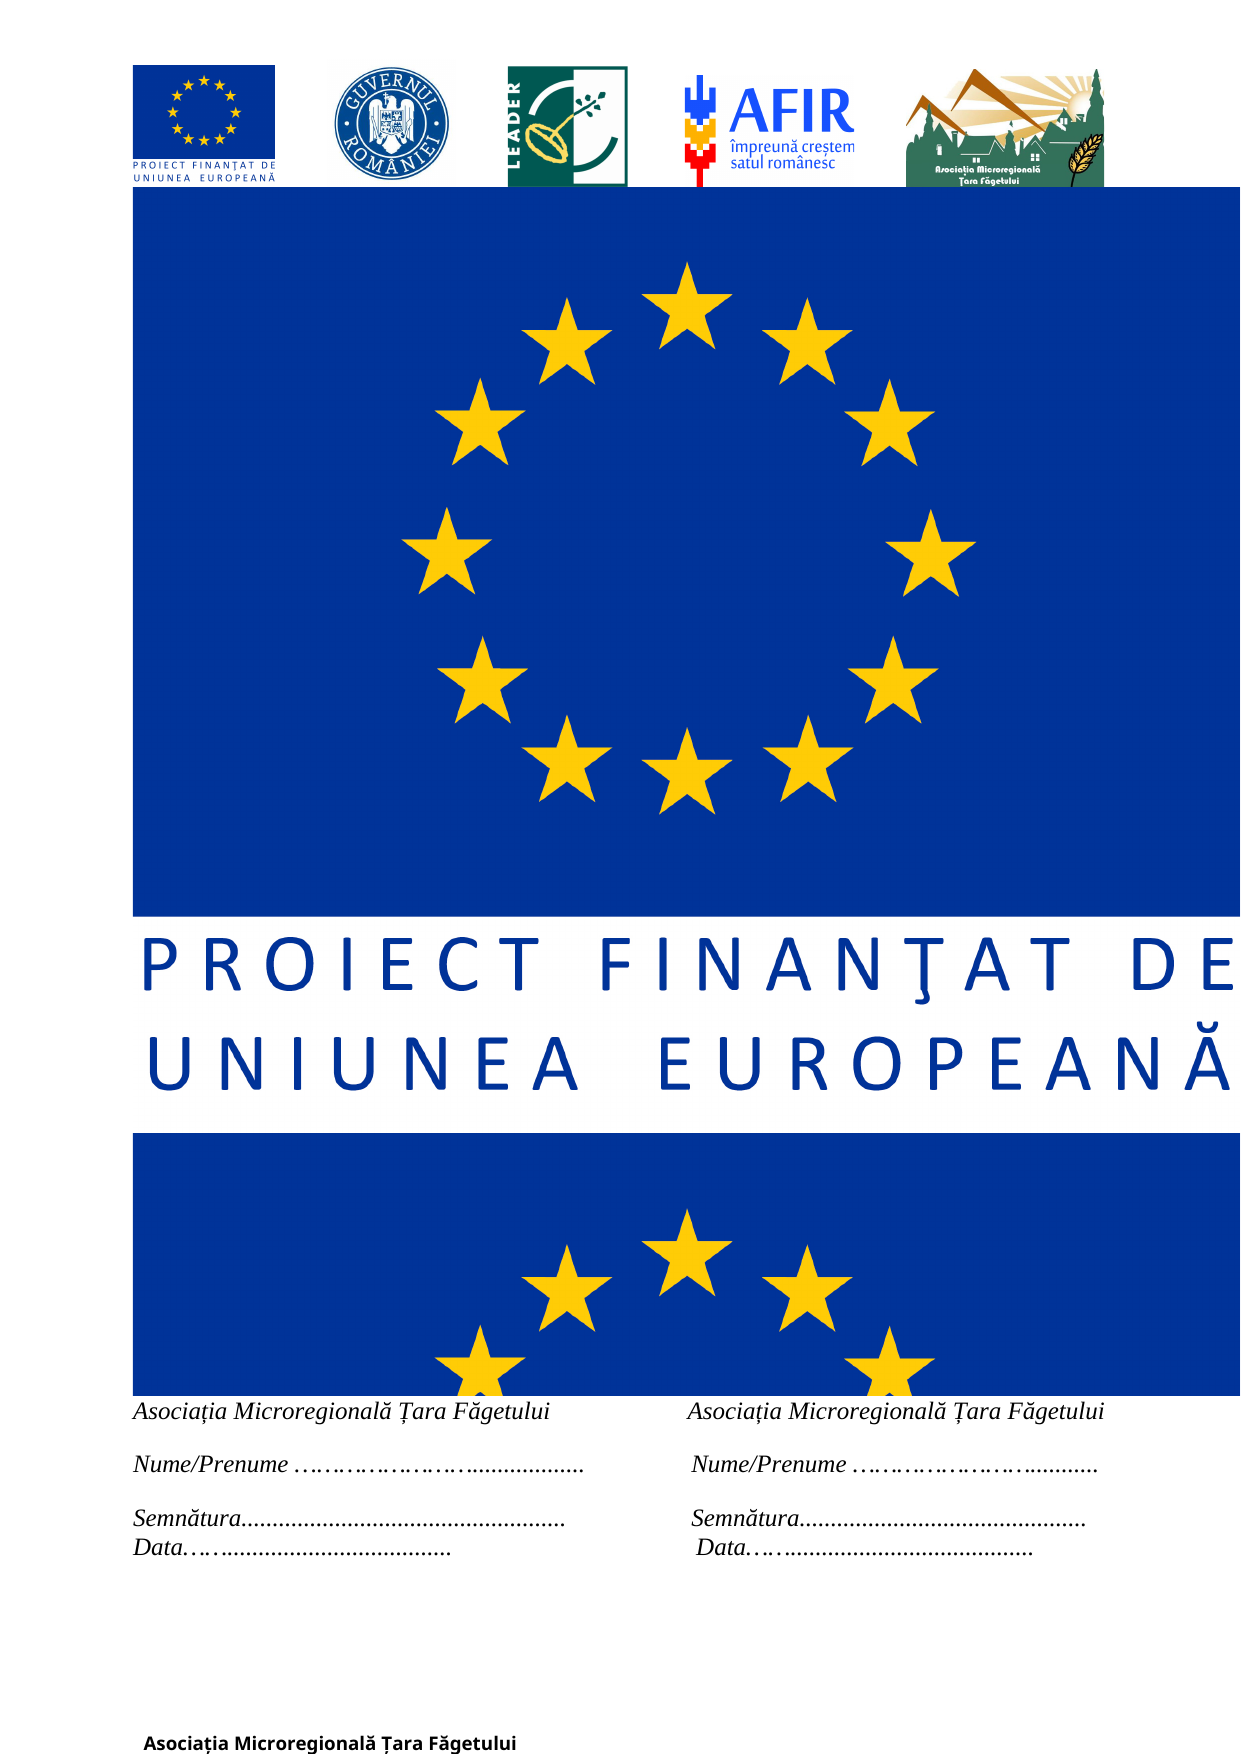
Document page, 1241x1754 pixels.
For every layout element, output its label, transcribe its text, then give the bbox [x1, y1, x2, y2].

text Asociația Microregională Țara Făgetului Asociația Microregională Țara Făgetului [133, 1396, 1107, 1424]
text Semnătura.................................................... Semnătura.............................................. Data…….................................... Data……....................................... [133, 1503, 1107, 1589]
picture [132, 59, 1241, 1396]
text Nume/Prenume …………………….................. Nume/Prenume ……………………........... [133, 1449, 1107, 1478]
